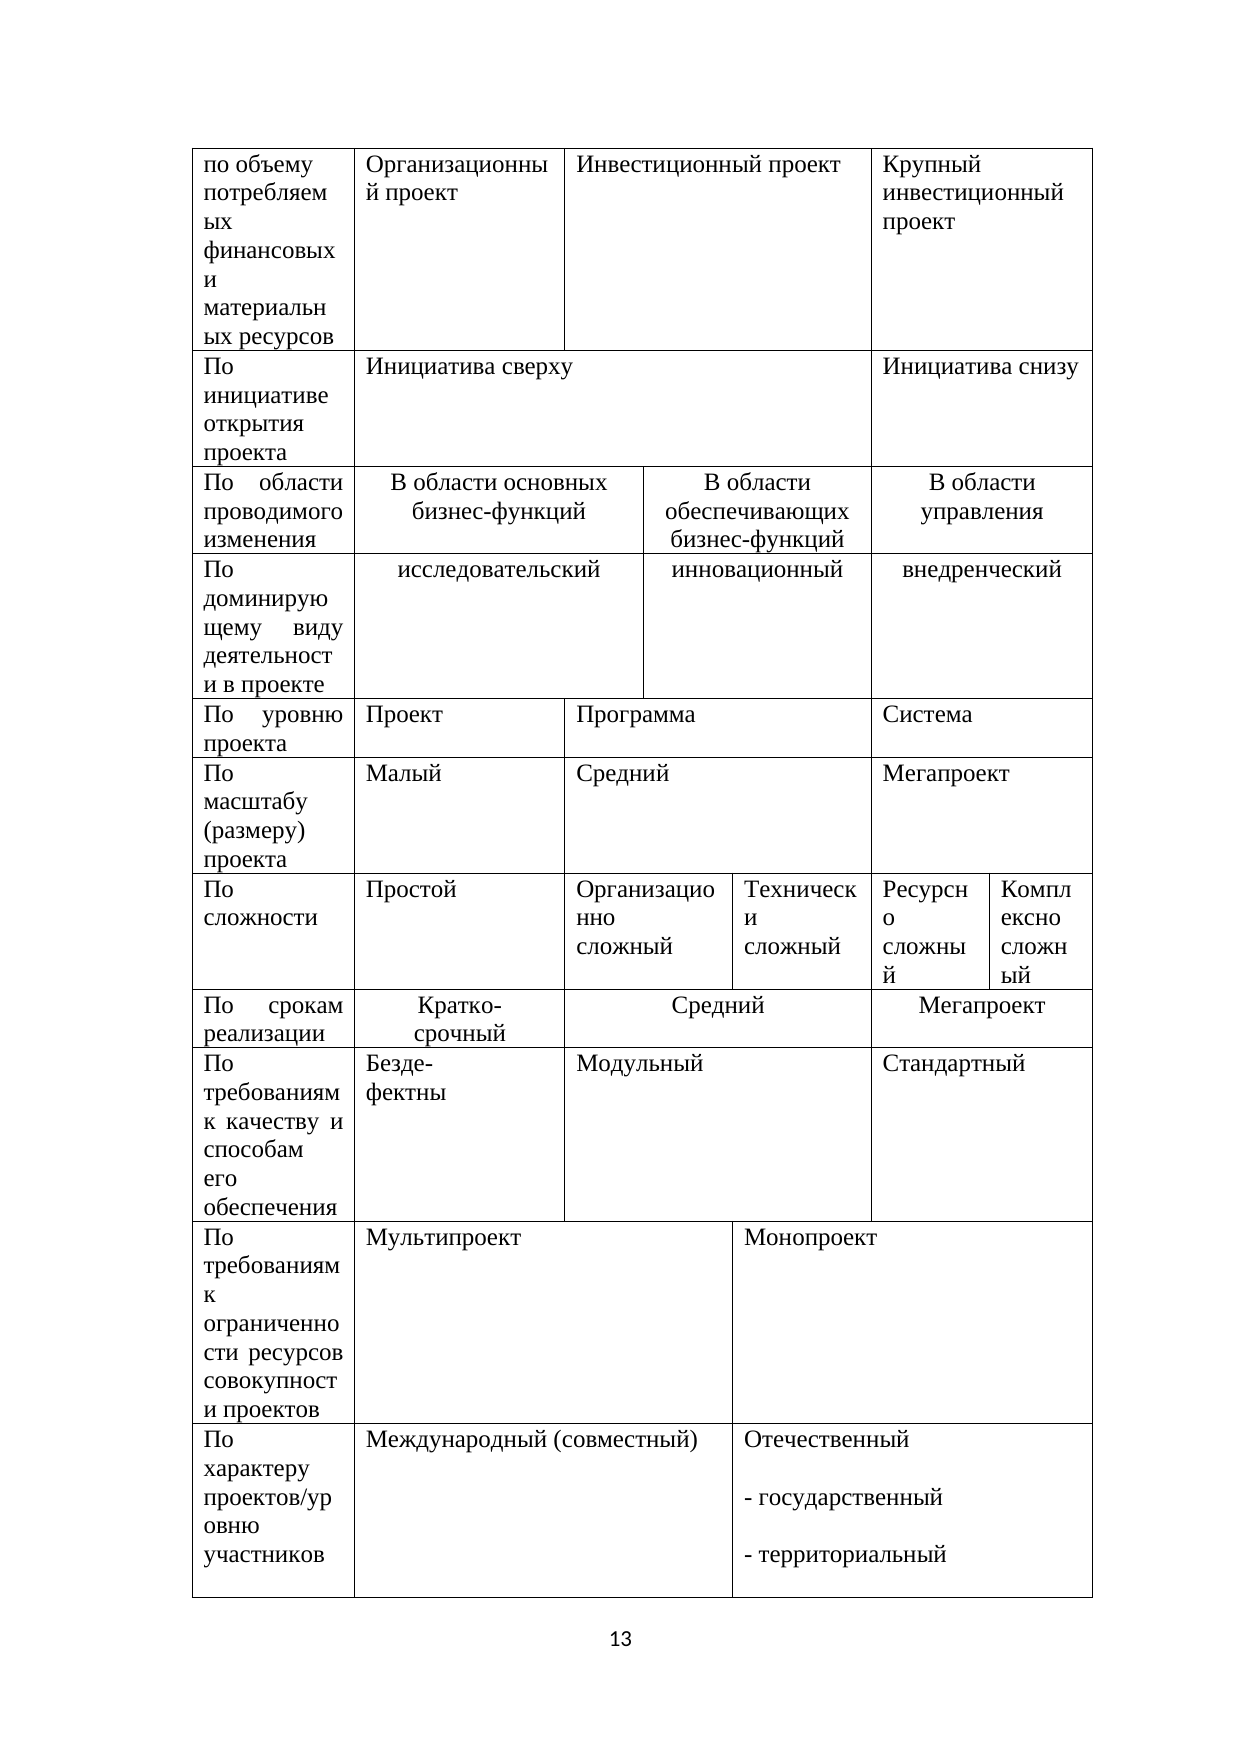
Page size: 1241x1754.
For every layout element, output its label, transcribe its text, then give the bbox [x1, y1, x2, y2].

table_cell Инициатива сверху [355, 351, 871, 466]
table_cell Монопроект [733, 1222, 1092, 1423]
table_cell В области основных бизнес-функций [355, 467, 643, 553]
table_cell В области обеспечивающих бизнес-функций [644, 467, 871, 553]
table_cell По области проводимого изменения [193, 467, 354, 553]
table_cell Простой [355, 874, 564, 989]
table_cell Организационный проект [355, 149, 564, 350]
table_cell По требованиям к качеству и способам его обеспечения [193, 1048, 354, 1221]
table_cell По доминирующему виду деятельности в проекте [193, 554, 354, 698]
table_cell Кратко- срочный [355, 990, 564, 1047]
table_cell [733, 1424, 1092, 1597]
table_cell Средний [565, 990, 871, 1047]
table_cell Организационно сложный [565, 874, 732, 989]
table_cell Малый [355, 758, 564, 873]
table_cell Комплексно сложный [990, 874, 1092, 989]
table_cell Средний [565, 758, 871, 873]
table_cell По уровню проекта [193, 699, 354, 757]
table_cell Система [872, 699, 1092, 757]
table_cell Проект [355, 699, 564, 757]
table_cell Инициатива снизу [872, 351, 1092, 466]
table_cell Стандартный [872, 1048, 1092, 1221]
table_cell Программа [565, 699, 871, 757]
table_cell В области управления [872, 467, 1092, 553]
table_cell По инициативе открытия проекта [193, 351, 354, 466]
table_cell Мегапроект [872, 990, 1092, 1047]
table_cell Крупный инвестиционный проект [872, 149, 1092, 350]
table_cell по объему потребляемых финансовых и материальных ресурсов [193, 149, 354, 350]
table_cell Модульный [565, 1048, 871, 1221]
table_cell Мегапроект [872, 758, 1092, 873]
table_cell Мультипроект [355, 1222, 732, 1423]
table_cell Безде- фектны [355, 1048, 564, 1221]
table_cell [193, 1424, 354, 1597]
table_cell внедренческий [872, 554, 1092, 698]
table_cell По масштабу (размеру) проекта [193, 758, 354, 873]
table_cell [355, 1424, 732, 1597]
table_cell По требованиям к ограниченности ресурсов совокупности проектов [193, 1222, 354, 1423]
table_cell Технически сложный [733, 874, 871, 989]
table_cell По срокам реализации [193, 990, 354, 1047]
table_cell инновационный [644, 554, 871, 698]
table_cell исследовательский [355, 554, 643, 698]
table_cell По сложности [193, 874, 354, 989]
table_cell Инвестиционный проект [565, 149, 871, 350]
table_cell Ресурсно сложный [872, 874, 989, 989]
